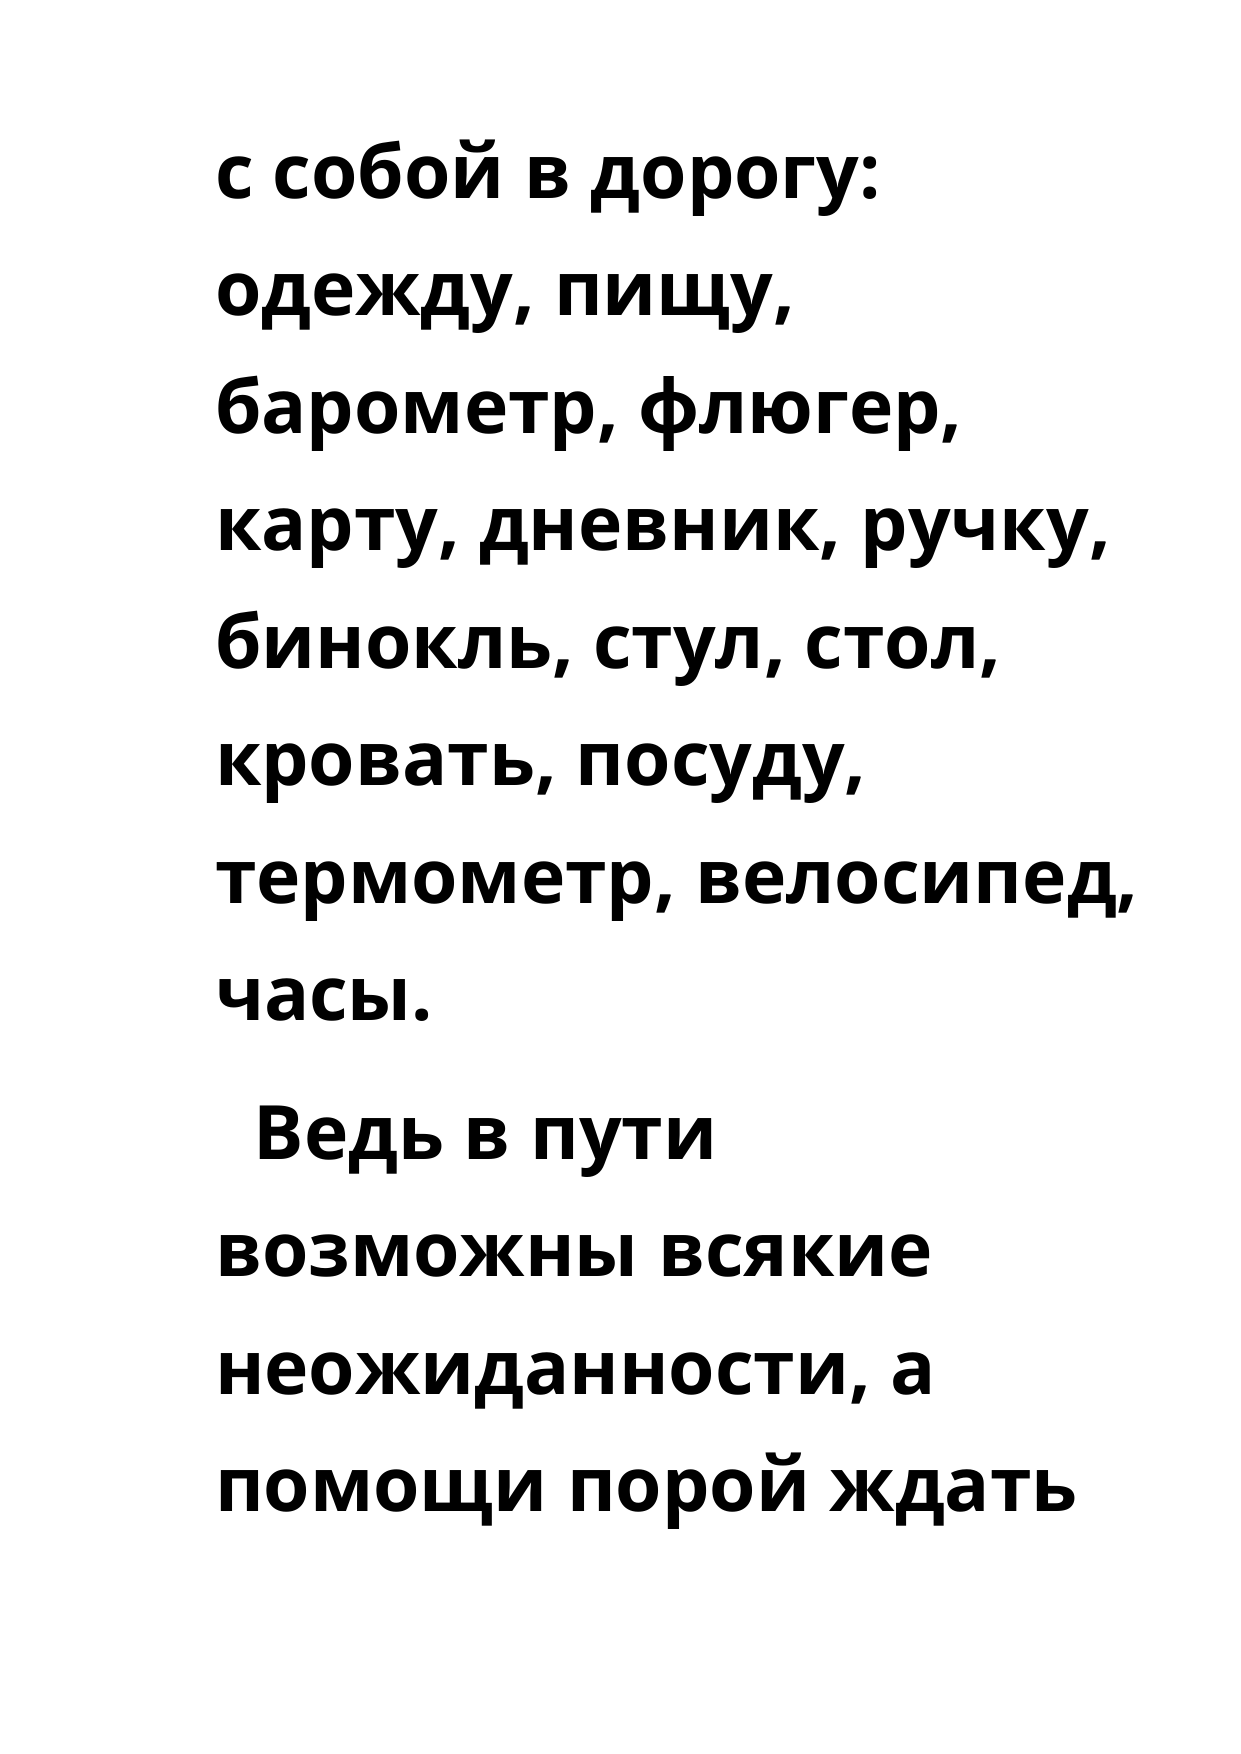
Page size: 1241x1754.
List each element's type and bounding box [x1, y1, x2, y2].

text [215, 1079, 1152, 1534]
text [215, 118, 1152, 1043]
